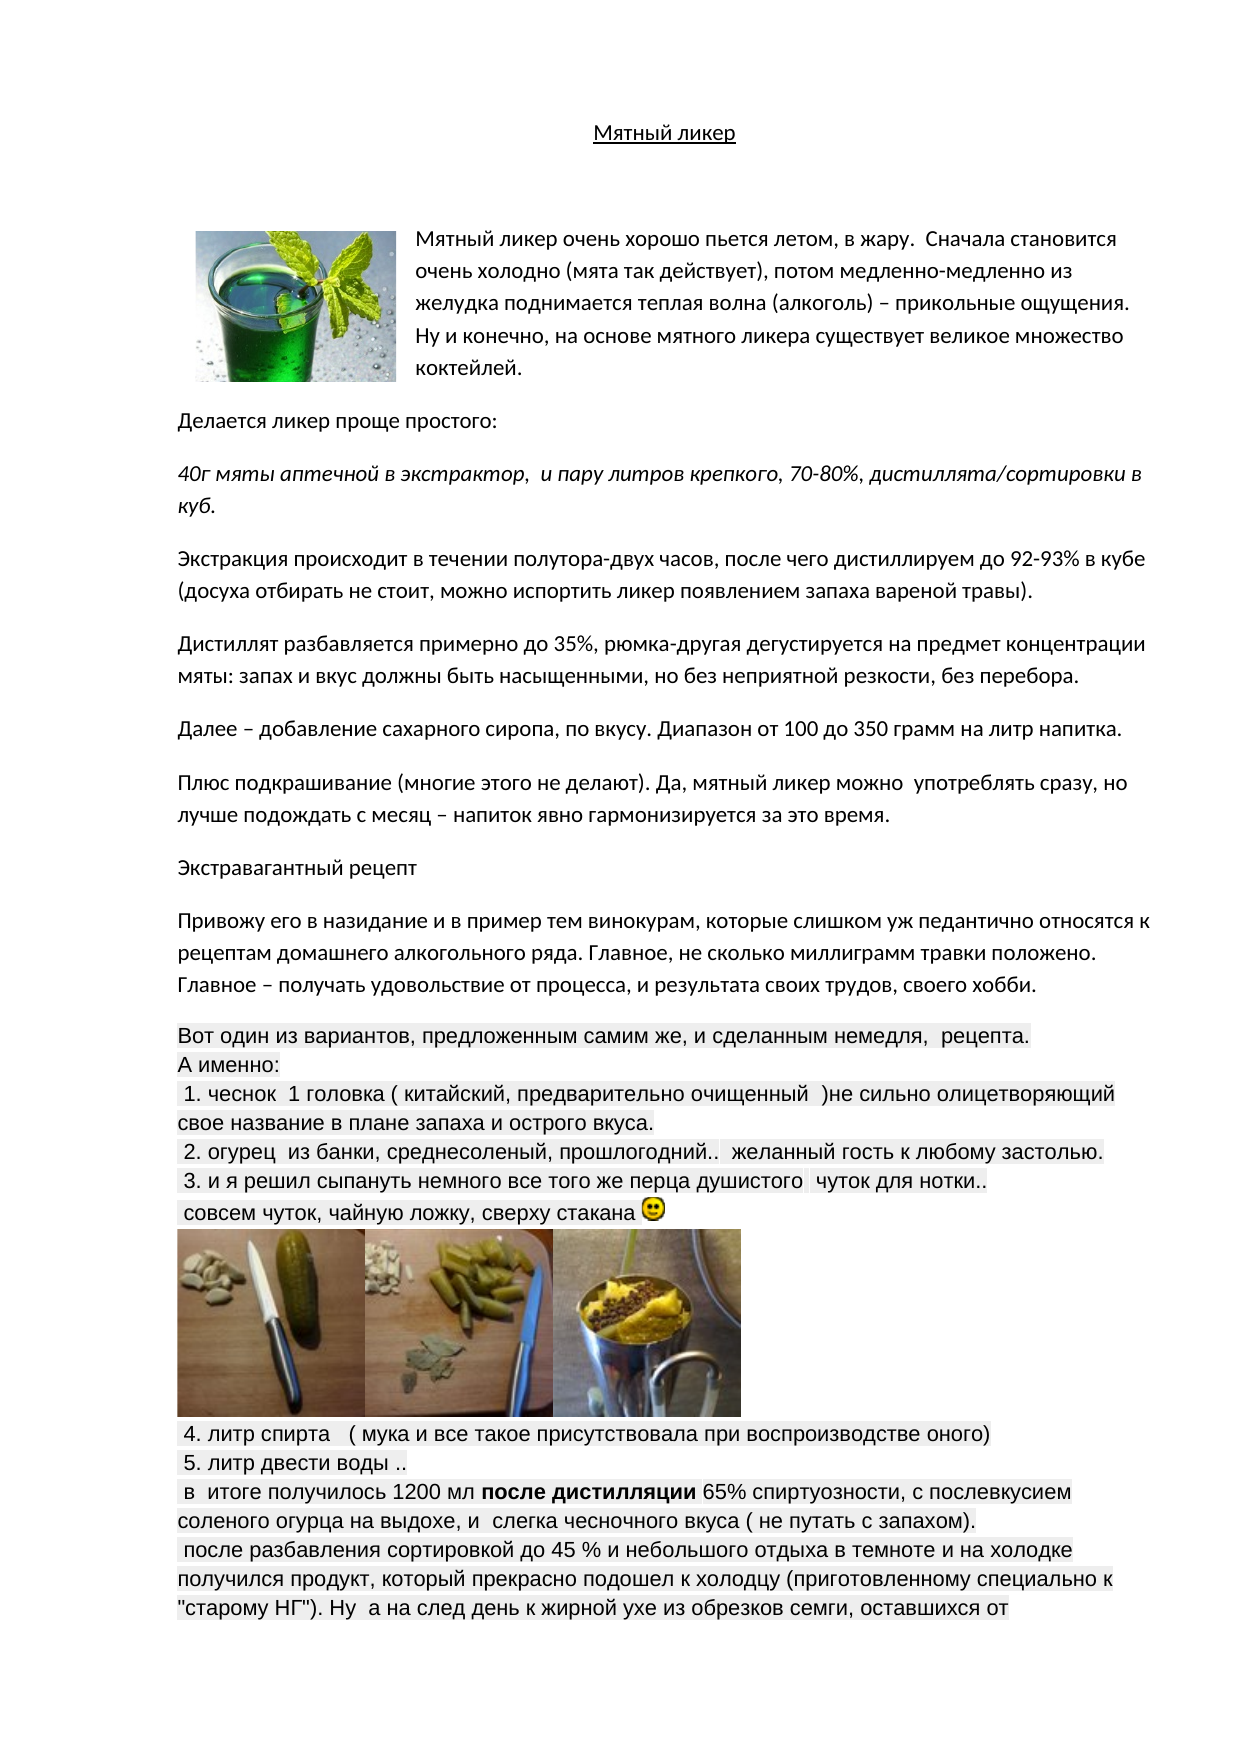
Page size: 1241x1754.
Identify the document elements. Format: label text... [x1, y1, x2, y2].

text Мятный ликер [177, 118, 1152, 146]
picture [641, 1197, 665, 1221]
text 40г мяты аптечной в экстрактор, и пару литров крепкого, 70-80%, дистиллята/сортировки в куб. [177, 459, 1152, 519]
text Далее – добавление сахарного сиропа, по вкусу. Диапазон от 100 до 350 грамм на литр напитка. [177, 714, 1152, 743]
text Экстравагантный рецепт [177, 853, 1152, 881]
text Плюс подкрашивание (многие этого не делают). Да, мятный ликер можно употреблять сразу, но лучше подождать с месяц – напиток явно гармонизируется за это время. [177, 768, 1152, 828]
text Делается ликер проще простого: [177, 406, 1152, 434]
picture [177, 1229, 741, 1417]
text Привожу его в назидание и в пример тем винокурам, которые слишком уж педантично относятся к рецептам домашнего алкогольного ряда. Главное, не сколько миллиграмм травки положено. Главное – получать удовольствие от процесса, и результата своих трудов, своего хобби. [177, 906, 1152, 998]
picture [195, 231, 397, 382]
text Дистиллят разбавляется примерно до 35%, рюмка-другая дегустируется на предмет концентрации мяты: запах и вкус должны быть насыщенными, но без неприятной резкости, без перебора. [177, 629, 1152, 689]
text Экстракция происходит в течении полутора-двух часов, после чего дистиллируем до 92-93% в кубе (досуха отбирать не стоит, можно испортить ликер появлением запаха вареной травы). [177, 544, 1152, 604]
text Мятный ликер очень хорошо пьется летом, в жару. Сначала становится очень холодно (мята так действует), потом медленно-медленно из желудка поднимается теплая волна (алкоголь) – прикольные ощущения. Ну и конечно, на основе мятного ликера существует великое множество коктейлей. [177, 224, 1152, 381]
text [177, 1023, 1152, 1620]
